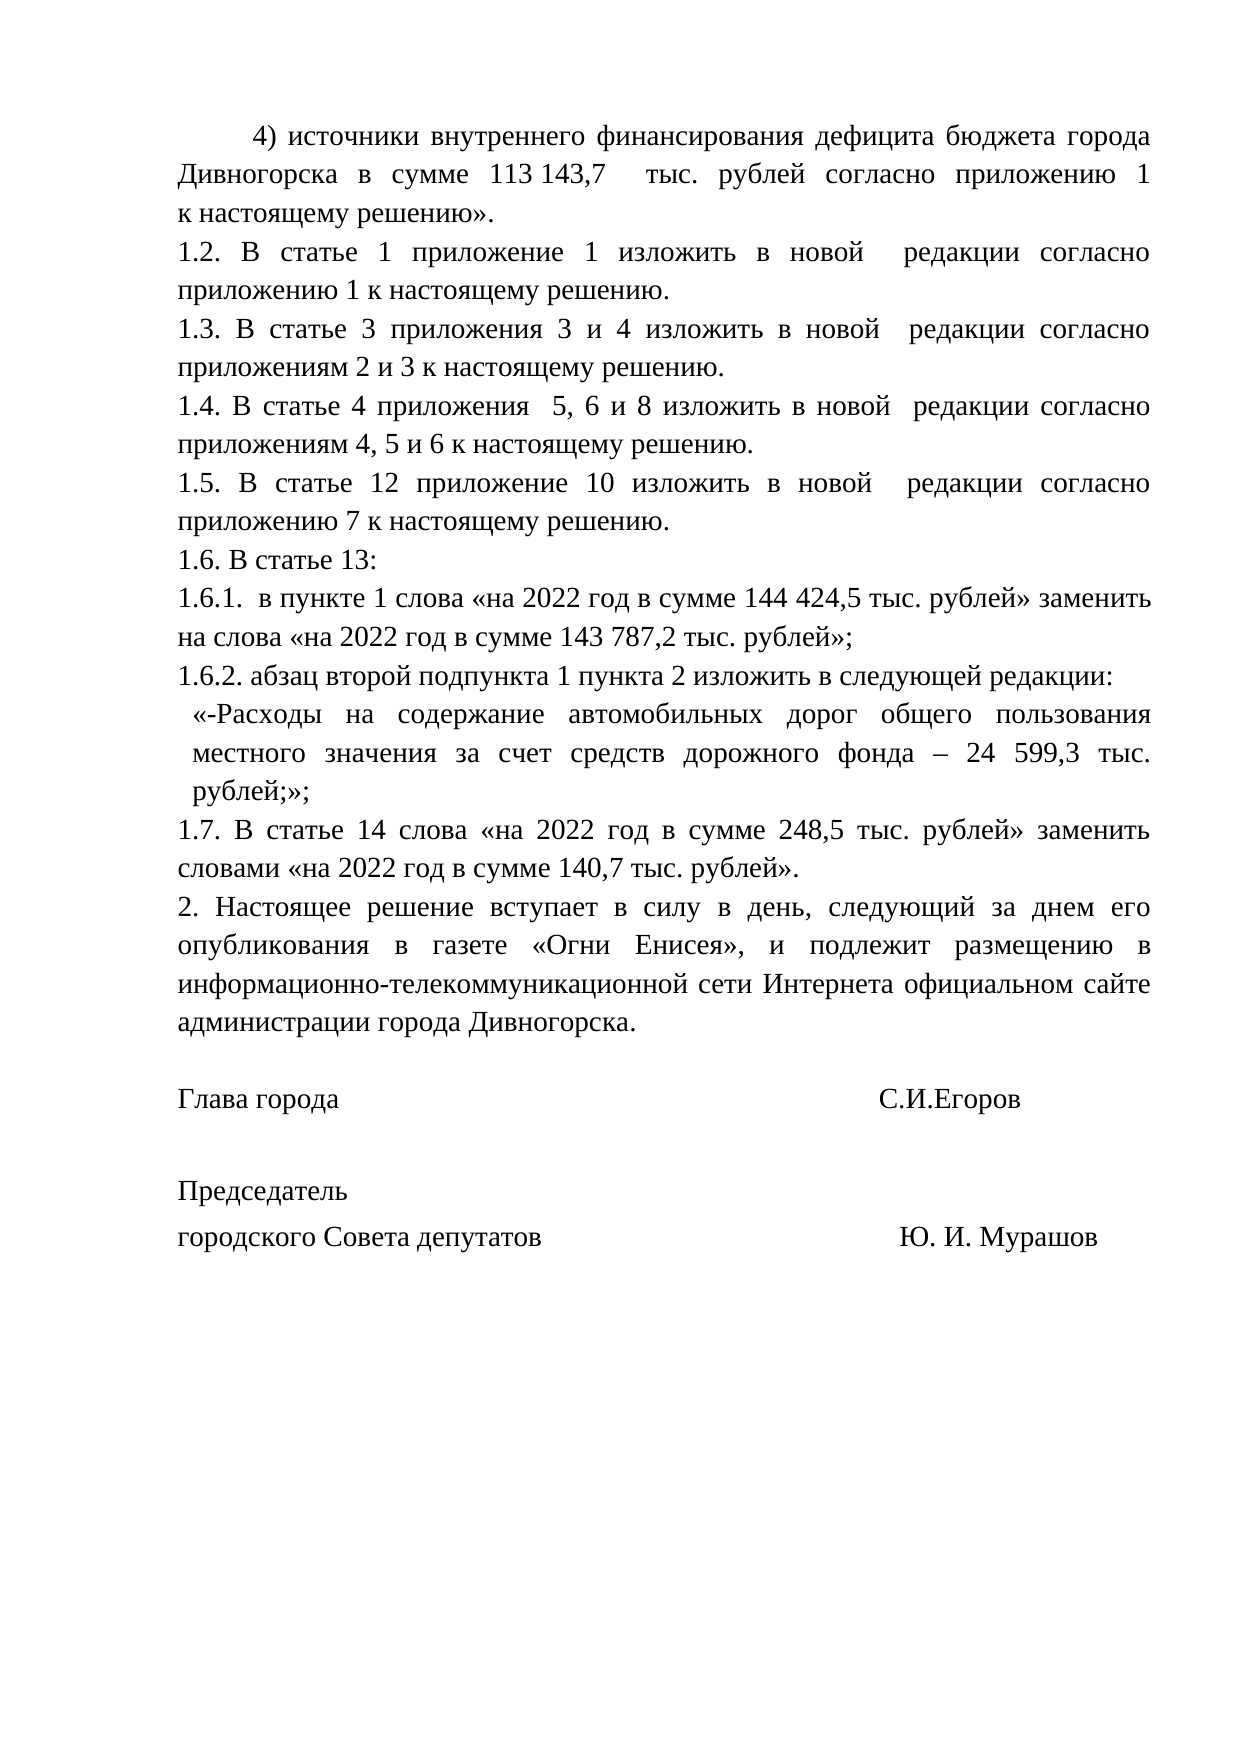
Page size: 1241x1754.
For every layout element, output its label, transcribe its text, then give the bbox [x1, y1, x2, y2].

text 2. Настоящее решение вступает в силу в день, следующий за днем его опубликования в газете «Огни Енисея», и подлежит размещению в информационно-телекоммуникационной сети Интернета официальном сайте администрации города Дивногорска. [177, 889, 1152, 1038]
text «-Расходы на содержание автомобильных дорог общего пользования местного значения за счет средств дорожного фонда – 24 599,3 тыс. рублей;»; [192, 696, 1152, 807]
text 1.6.1. в пункте 1 слова «на 2022 год в сумме 144 424,5 тыс. рублей» заменить на слова «на 2022 год в сумме 143 787,2 тыс. рублей»; [177, 581, 1152, 653]
text Председатель [177, 1181, 1152, 1206]
text 4) источники внутреннего финансирования дефицита бюджета города Дивногорска в сумме 113 143,7 тыс. рублей согласно приложению 1 к настоящему решению». [177, 118, 1152, 229]
text 1.2. В статье 1 приложение 1 изложить в новой редакции согласно приложению 1 к настоящему решению. [177, 234, 1152, 306]
text Глава города С.И.Егоров [177, 1089, 1152, 1114]
text 1.7. В статье 14 слова «на 2022 год в сумме 248,5 тыс. рублей» заменить словами «на 2022 год в сумме 140,7 тыс. рублей». [177, 812, 1152, 884]
text 1.6.2. абзац второй подпункта 1 пункта 2 изложить в следующей редакции: [177, 658, 1152, 691]
text 1.4. В статье 4 приложения 5, 6 и 8 изложить в новой редакции согласно приложениям 4, 5 и 6 к настоящему решению. [177, 388, 1152, 460]
text 1.6. В статье 13: [177, 542, 1152, 576]
text 1.3. В статье 3 приложения 3 и 4 изложить в новой редакции согласно приложениям 2 и 3 к настоящему решению. [177, 311, 1152, 383]
text 1.5. В статье 12 приложение 10 изложить в новой редакции согласно приложению 7 к настоящему решению. [177, 465, 1152, 537]
text городского Совета депутатов Ю. И. Мурашов [177, 1226, 1152, 1251]
